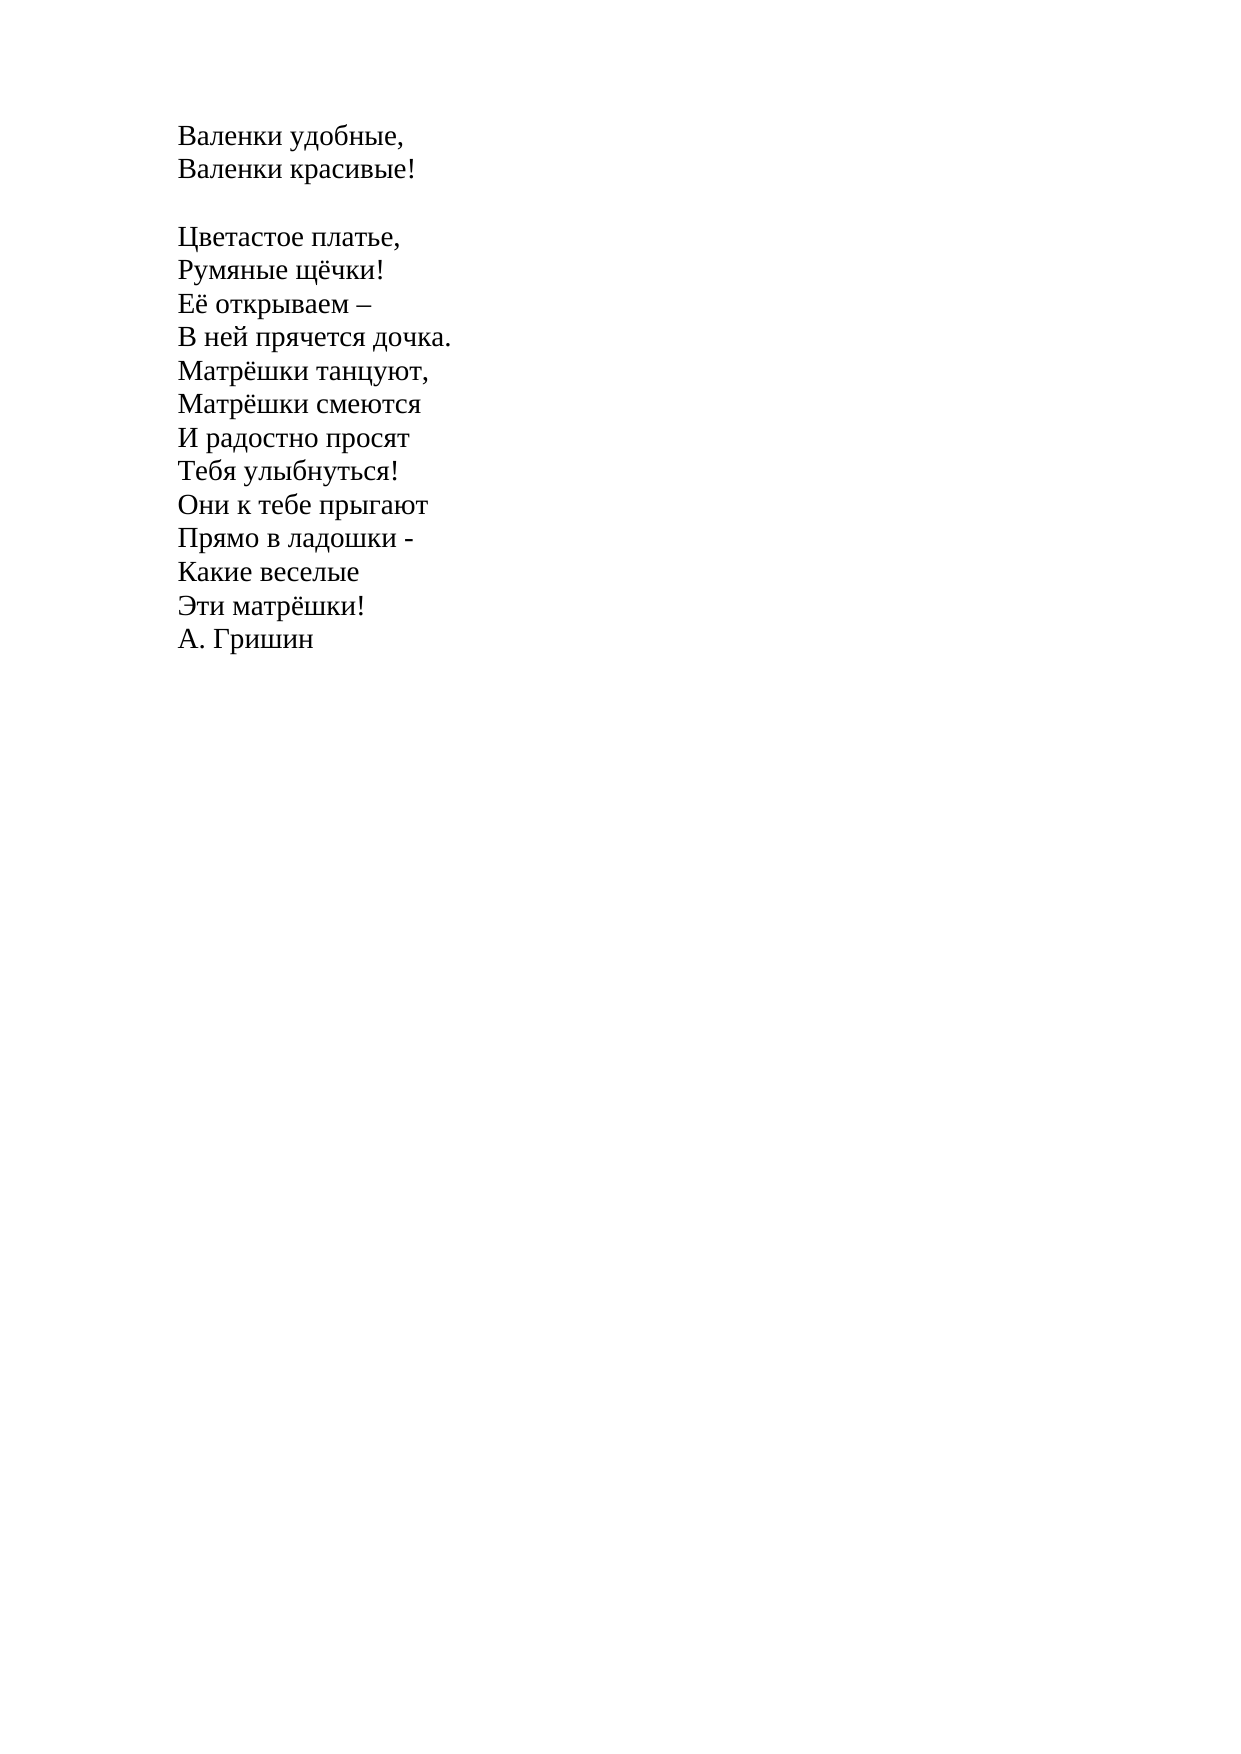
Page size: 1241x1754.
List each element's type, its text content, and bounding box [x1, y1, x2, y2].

text Цветастое платье, Румяные щёчки! Её открываем – В ней прячется дочка. Матрёшки танцуют, Матрёшки смеются И радостно просят Тебя улыбнуться! Они к тебе прыгают Прямо в ладошки - Какие веселые Эти матрёшки! А. Гришин [177, 219, 1152, 655]
